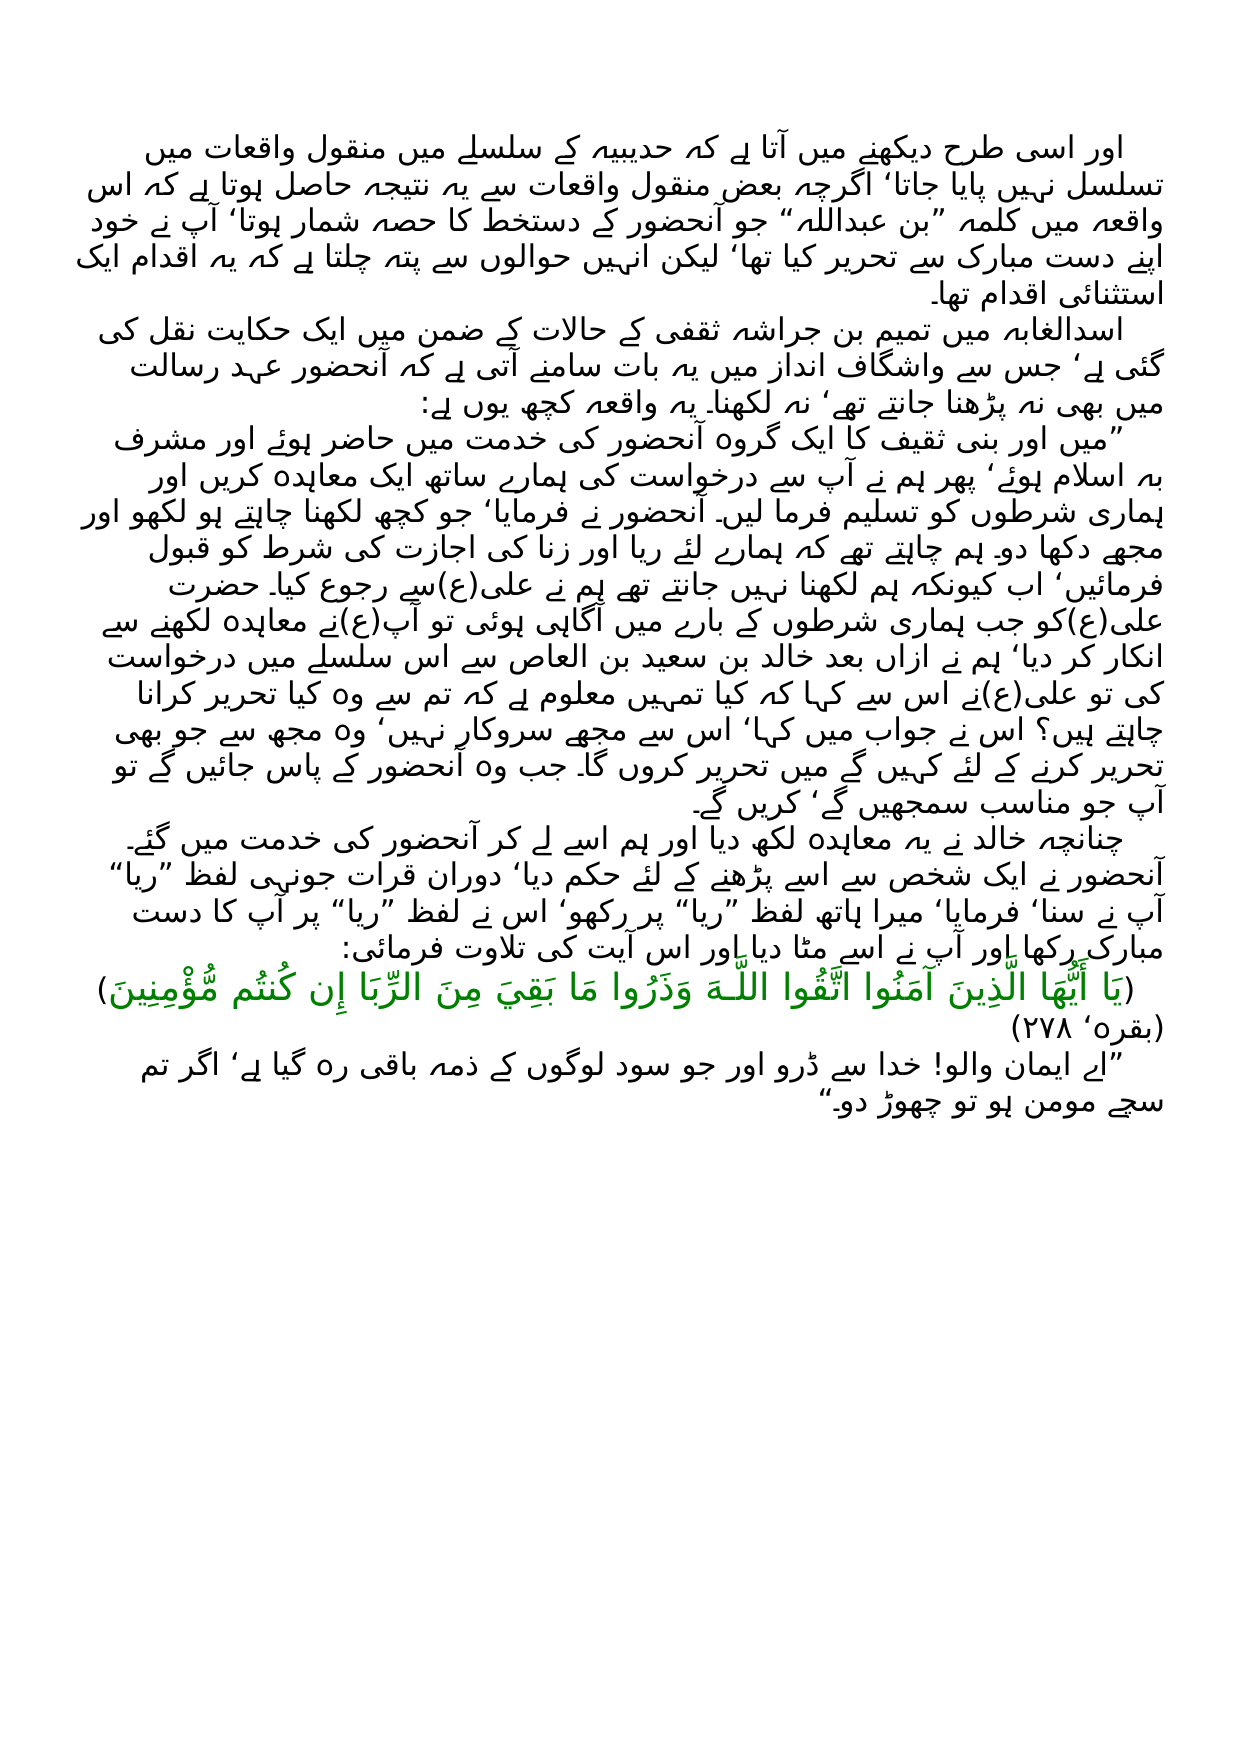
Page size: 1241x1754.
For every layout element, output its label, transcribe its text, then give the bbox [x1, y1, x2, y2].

text ”اے ایمان والو! خدا سے ڈرو اور جو سود لوگوں کے ذمہ باقی رہ گیا ہے‘ اگر تم سچے مومن ہو تو چھوڑ دو۔“ [75, 1046, 1165, 1118]
text ”میں اور بنی ثقیف کا ایک گروہ آنحضور کی خدمت میں حاضر ہوئے اور مشرف بہ اسلام ہوئے‘ پھر ہم نے آپ سے درخواست کی ہمارے ساتھ ایک معاہدہ کریں اور ہماری شرطوں کو تسلیم فرما لیں۔ آنحضور نے فرمایا‘ جو کچھ لکھنا چاہتے ہو لکھو اور مجھے دکھا دو۔ ہم چاہتے تھے کہ ہمارے لئے ریا اور زنا کی اجازت کی شرط کو قبول فرمائیں‘ اب کیونکہ ہم لکھنا نہیں جانتے تھے ہم نے علی(ع)سے رجوع کیا۔ حضرت علی(ع)کو جب ہماری شرطوں کے بارے میں آگاہی ہوئی تو آپ(ع)نے معاہدہ لکھنے سے انکار کر دیا‘ ہم نے ازاں بعد خالد بن سعید بن العاص سے اس سلسلے میں درخواست کی تو علی(ع)نے اس سے کہا کہ کیا تمہیں معلوم ہے کہ تم سے وہ کیا تحریر کرانا چاہتے ہیں؟ اس نے جواب میں کہا‘ اس سے مجھے سروکار نہیں‘ وہ مجھ سے جو بھی تحریر کرنے کے لئے کہیں گے میں تحریر کروں گا۔ جب وہ آنحضور کے پاس جائیں گے تو آپ جو مناسب سمجھیں گے‘ کریں گے۔ [75, 421, 1165, 820]
text (يَا أَيُّهَا الَّذِينَ آمَنُوا اتَّقُوا اللَّـهَ وَذَرُوا مَا بَقِيَ مِنَ الرِّبَا إِن كُنتُم مُّؤْمِنِينَ) (بقرہ‘ ۲۷۸) [75, 966, 1165, 1046]
text اور اسی طرح دیکھنے میں آتا ہے کہ حدیبیہ کے سلسلے میں منقول واقعات میں تسلسل نہیں پایا جاتا‘ اگرچہ بعض منقول واقعات سے یہ نتیجہ حاصل ہوتا ہے کہ اس واقعہ میں کلمہ ”بن عبداللہ“ جو آنحضور کے دستخط کا حصہ شمار ہوتا‘ آپ نے خود اپنے دست مبارک سے تحریر کیا تھا‘ لیکن انہیں حوالوں سے پتہ چلتا ہے کہ یہ اقدام ایک استثنائی اقدام تھا۔ [75, 130, 1165, 311]
text اسدالغابہ میں تمیم بن جراشہ ثقفی کے حالات کے ضمن میں ایک حکایت نقل کی گئی ہے‘ جس سے واشگاف انداز میں یہ بات سامنے آتی ہے کہ آنحضور عہد رسالت میں بھی نہ پڑھنا جانتے تھے‘ نہ لکھنا۔ یہ واقعہ کچھ یوں ہے: [75, 311, 1165, 421]
text چنانچہ خالد نے یہ معاہدہ لکھ دیا اور ہم اسے لے کر آنحضور کی خدمت میں گئے۔ آنحضور نے ایک شخص سے اسے پڑھنے کے لئے حکم دیا‘ دوران قرات جونہی لفظ ”ریا“ آپ نے سنا‘ فرمایا‘ میرا ہاتھ لفظ ”ریا“ پر رکھو‘ اس نے لفظ ”ریا“ پر آپ کا دست مبارک رکھا اور آپ نے اسے مٹا دیا اور اس آیت کی تلاوت فرمائی: [75, 820, 1165, 966]
